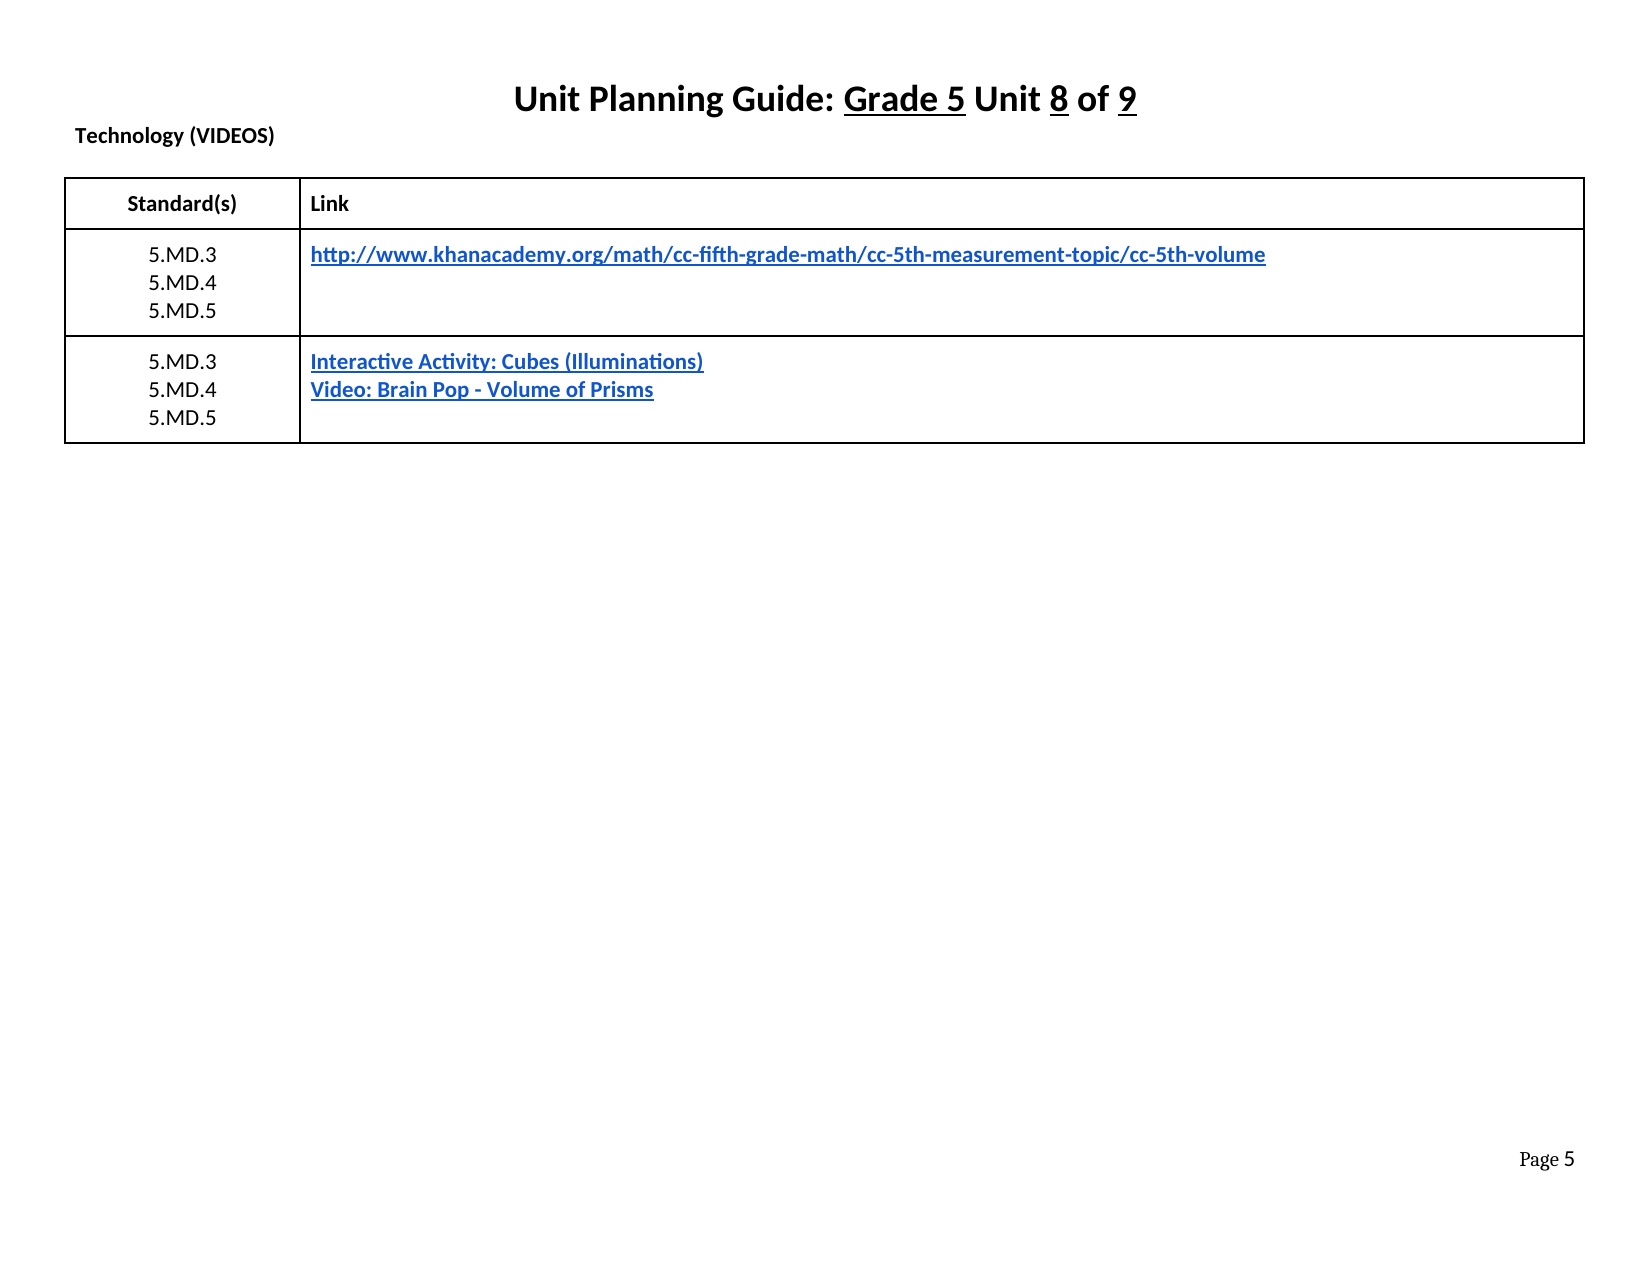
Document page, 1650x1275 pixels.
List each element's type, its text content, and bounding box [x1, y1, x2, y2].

text Technology (VIDEOS) [75, 121, 1575, 149]
table_cell http://www.khanacademy.org/math/cc-fifth-grade-math/cc-5th-measurement-topic/cc-5th-volume [301, 230, 1583, 335]
table_cell Interactive Activity: Cubes (Illuminations) Video: Brain Pop - Volume of Prisms [301, 337, 1583, 442]
table_cell 5.MD.3 5.MD.4 5.MD.5 [66, 230, 299, 335]
table_header Standard(s) [66, 179, 299, 228]
table_header Link [301, 179, 1583, 228]
table_cell 5.MD.3 5.MD.4 5.MD.5 [66, 337, 299, 442]
